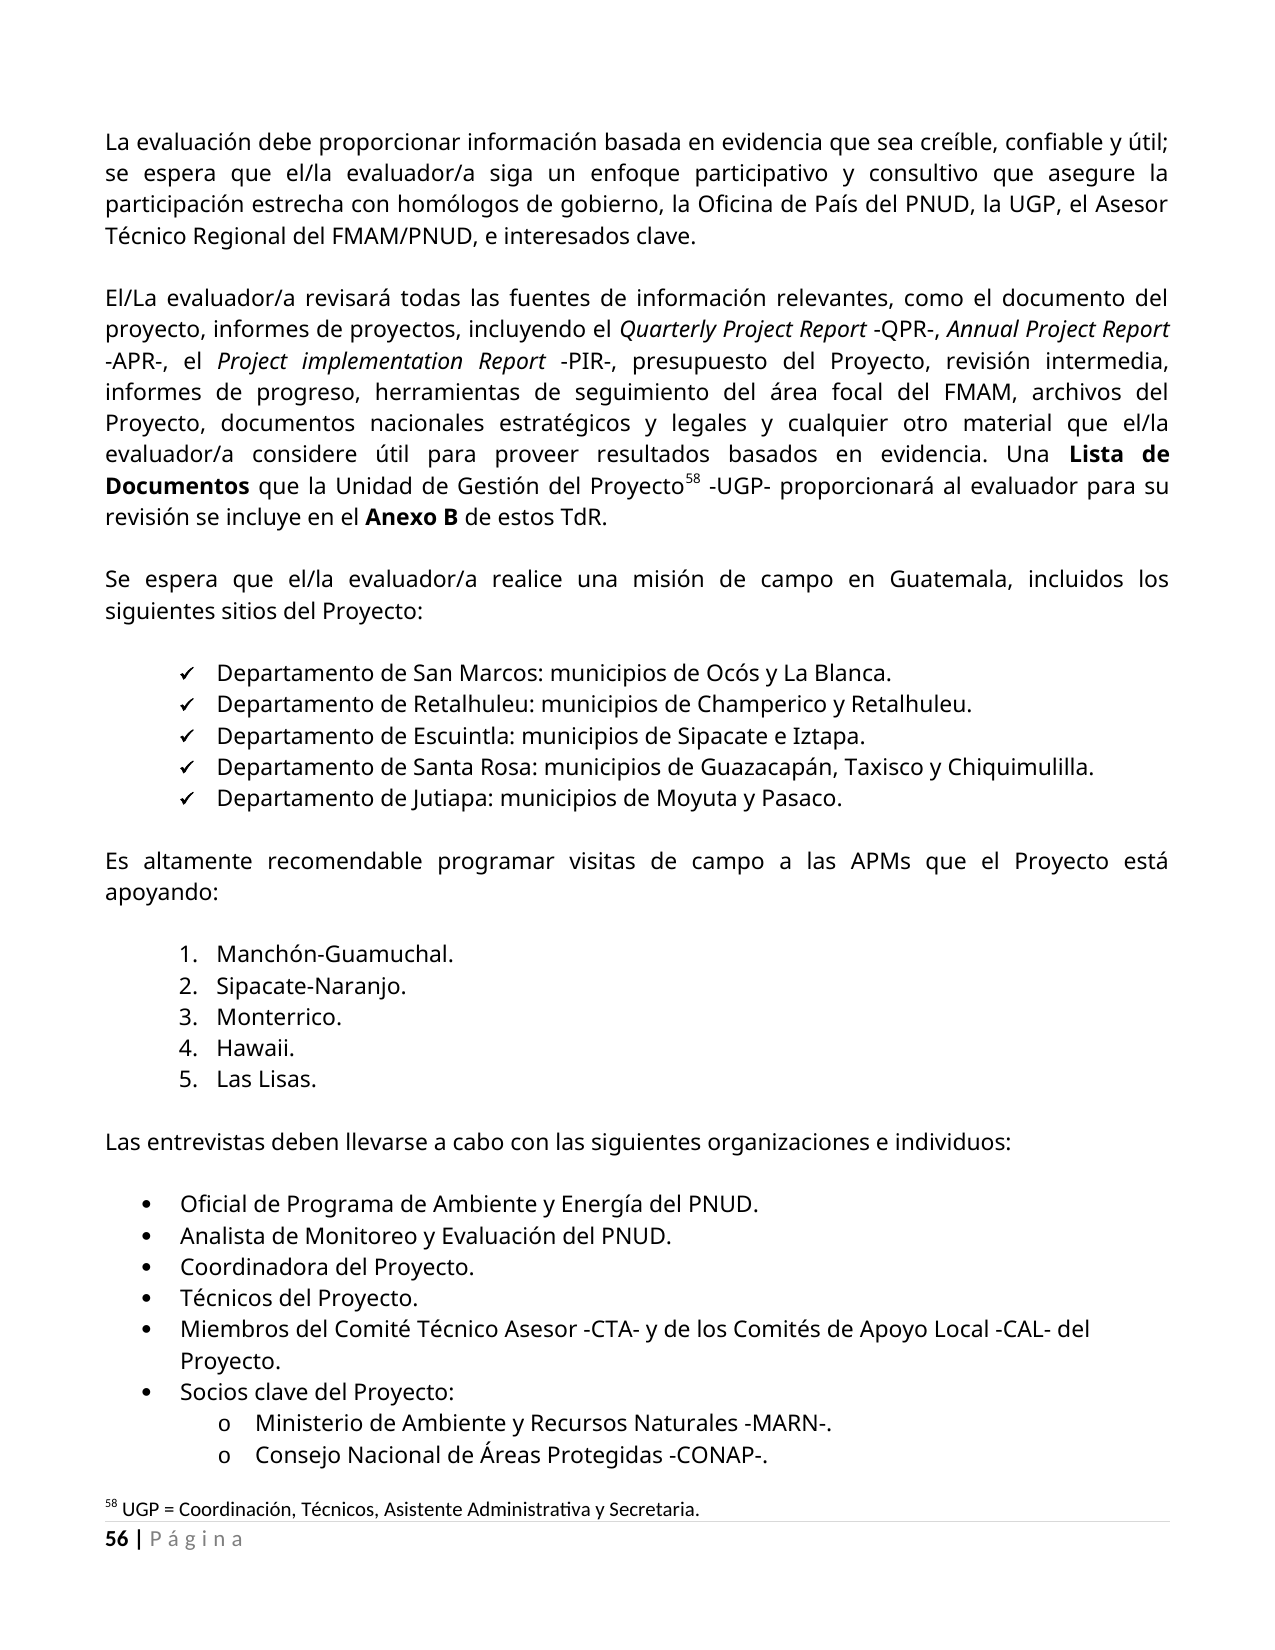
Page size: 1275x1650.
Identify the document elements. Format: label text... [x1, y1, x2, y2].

list Departamento de Escuintla: municipios de Sipacate e Iztapa. [179, 720, 1170, 751]
list Departamento de Retalhuleu: municipios de Champerico y Retalhuleu. [179, 688, 1170, 720]
list Las Lisas. [179, 1063, 1170, 1095]
list Consejo Nacional de Áreas Protegidas -CONAP-. [217, 1438, 1170, 1470]
list Analista de Monitoreo y Evaluación del PNUD. [142, 1220, 1170, 1251]
list Socios clave del Proyecto: [142, 1376, 1170, 1407]
list Oficial de Programa de Ambiente y Energía del PNUD. [142, 1188, 1170, 1220]
list Miembros del Comité Técnico Asesor -CTA- y de los Comités de Apoyo Local -CAL- del Proyecto. [142, 1313, 1170, 1376]
list Coordinadora del Proyecto. [142, 1251, 1170, 1282]
list Departamento de Santa Rosa: municipios de Guazacapán, Taxisco y Chiquimulilla. [179, 751, 1170, 782]
list Departamento de Jutiapa: municipios de Moyuta y Pasaco. [179, 782, 1170, 813]
text Las entrevistas deben llevarse a cabo con las siguientes organizaciones e individuos: [105, 1126, 1170, 1157]
list Técnicos del Proyecto. [142, 1282, 1170, 1313]
list Departamento de San Marcos: municipios de Ocós y La Blanca. [179, 657, 1170, 688]
text El/La evaluador/a revisará todas las fuentes de información relevantes, como el documento del proyecto, informes de proyectos, incluyendo el Quarterly Project Report -QPR-, Annual Project Report -APR-, el Project implementation Report -PIR-, presupuesto del Proyecto, revisión intermedia, informes de progreso, herramientas de seguimiento del área focal del FMAM, archivos del Proyecto, documentos nacionales estratégicos y legales y cualquier otro material que el/la evaluador/a considere útil para proveer resultados basados en evidencia. Una Lista de Documentos que la Unidad de Gestión del Proyecto -UGP- proporcionará al evaluador para su revisión se incluye en el Anexo B de estos TdR. [105, 282, 1170, 532]
text Se espera que el/la evaluador/a realice una misión de campo en Guatemala, incluidos los siguientes sitios del Proyecto: [105, 563, 1170, 626]
text La evaluación debe proporcionar información basada en evidencia que sea creíble, confiable y útil; se espera que el/la evaluador/a siga un enfoque participativo y consultivo que asegure la participación estrecha con homólogos de gobierno, la Oficina de País del PNUD, la UGP, el Asesor Técnico Regional del FMAM/PNUD, e interesados clave. [105, 126, 1170, 251]
list Hawaii. [179, 1032, 1170, 1063]
list Sipacate-Naranjo. [179, 970, 1170, 1001]
list Manchón-Guamuchal. [179, 938, 1170, 970]
list Monterrico. [179, 1001, 1170, 1032]
list Ministerio de Ambiente y Recursos Naturales -MARN-. [217, 1407, 1170, 1438]
text Es altamente recomendable programar visitas de campo a las APMs que el Proyecto está apoyando: [105, 845, 1170, 907]
